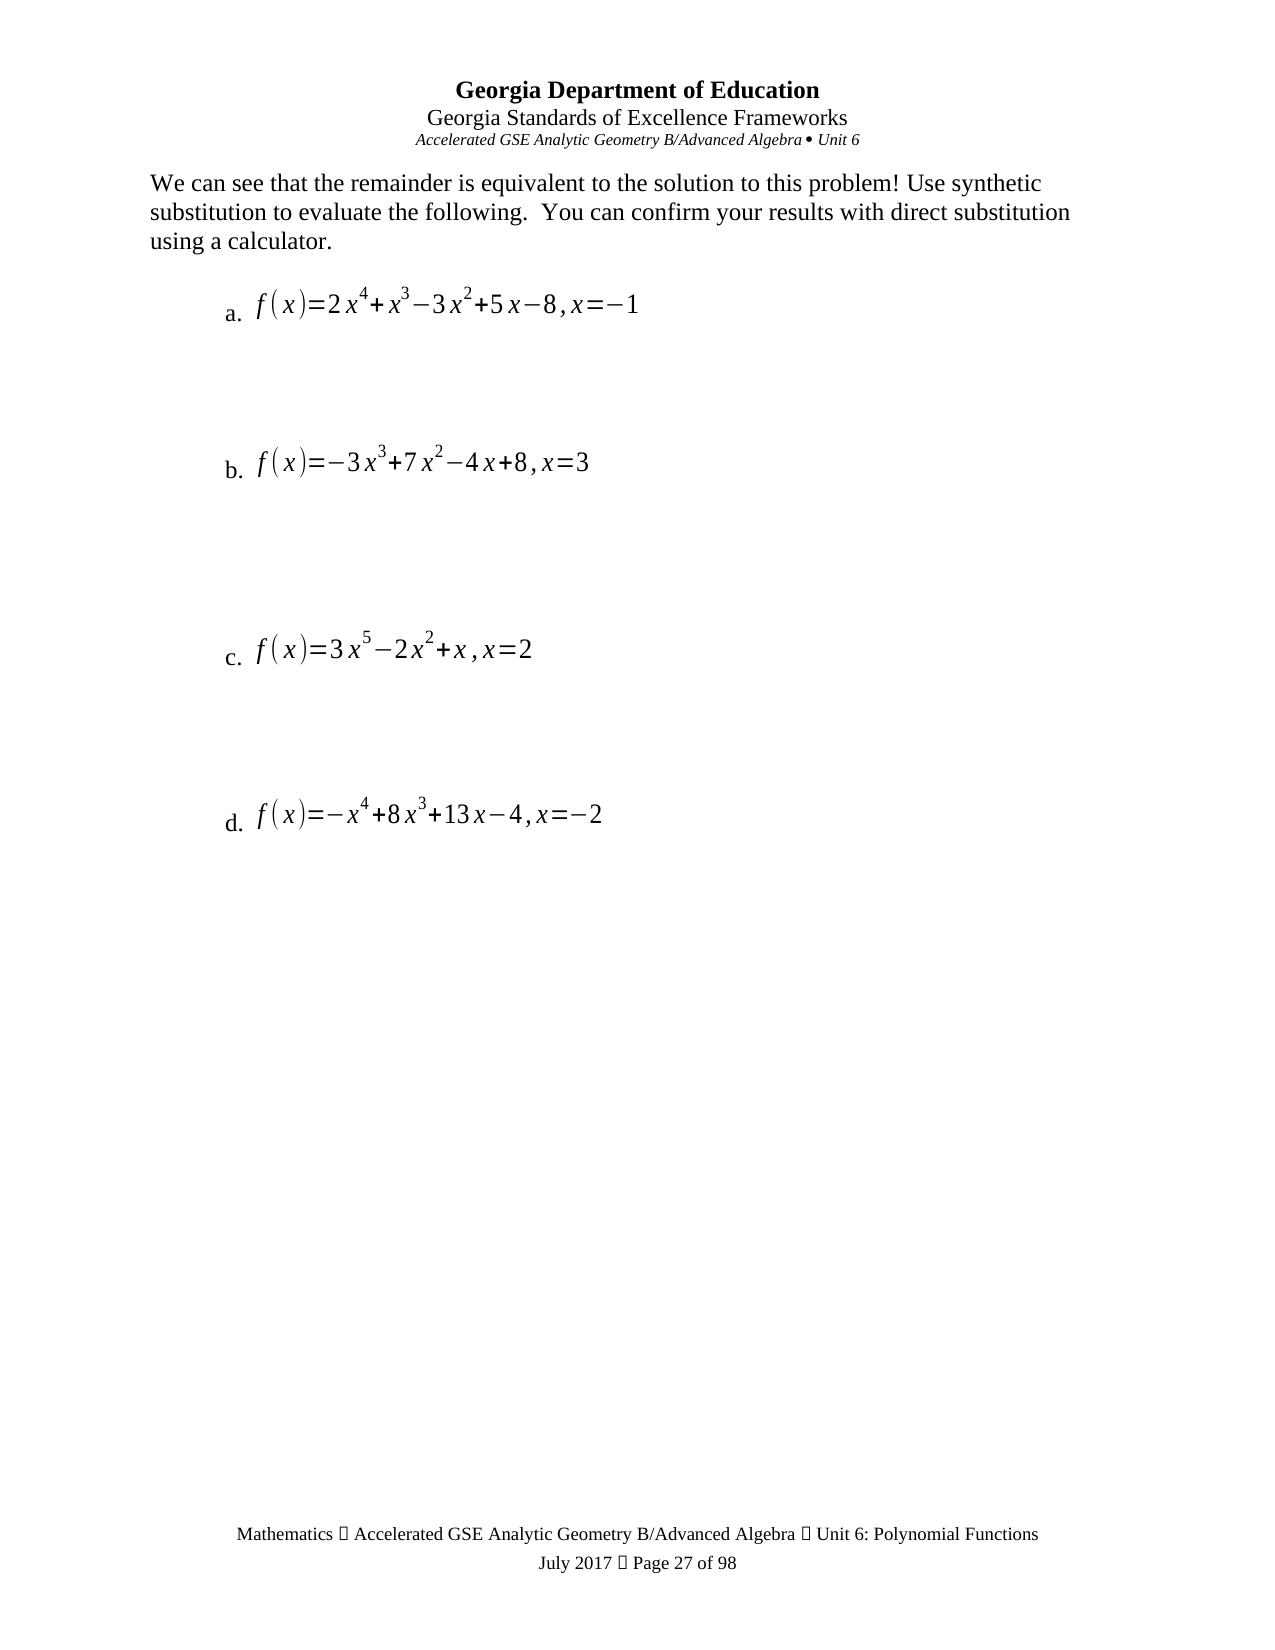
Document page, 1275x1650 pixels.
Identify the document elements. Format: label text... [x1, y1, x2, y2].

text a. [150, 283, 1125, 326]
text b. [150, 441, 1125, 484]
text c. [150, 628, 1125, 671]
text We can see that the remainder is equivalent to the solution to this problem! Use synthetic substitution to evaluate the following. You can confirm your results with direct substitution using a calculator. [150, 168, 1125, 255]
text d. [150, 793, 1125, 836]
